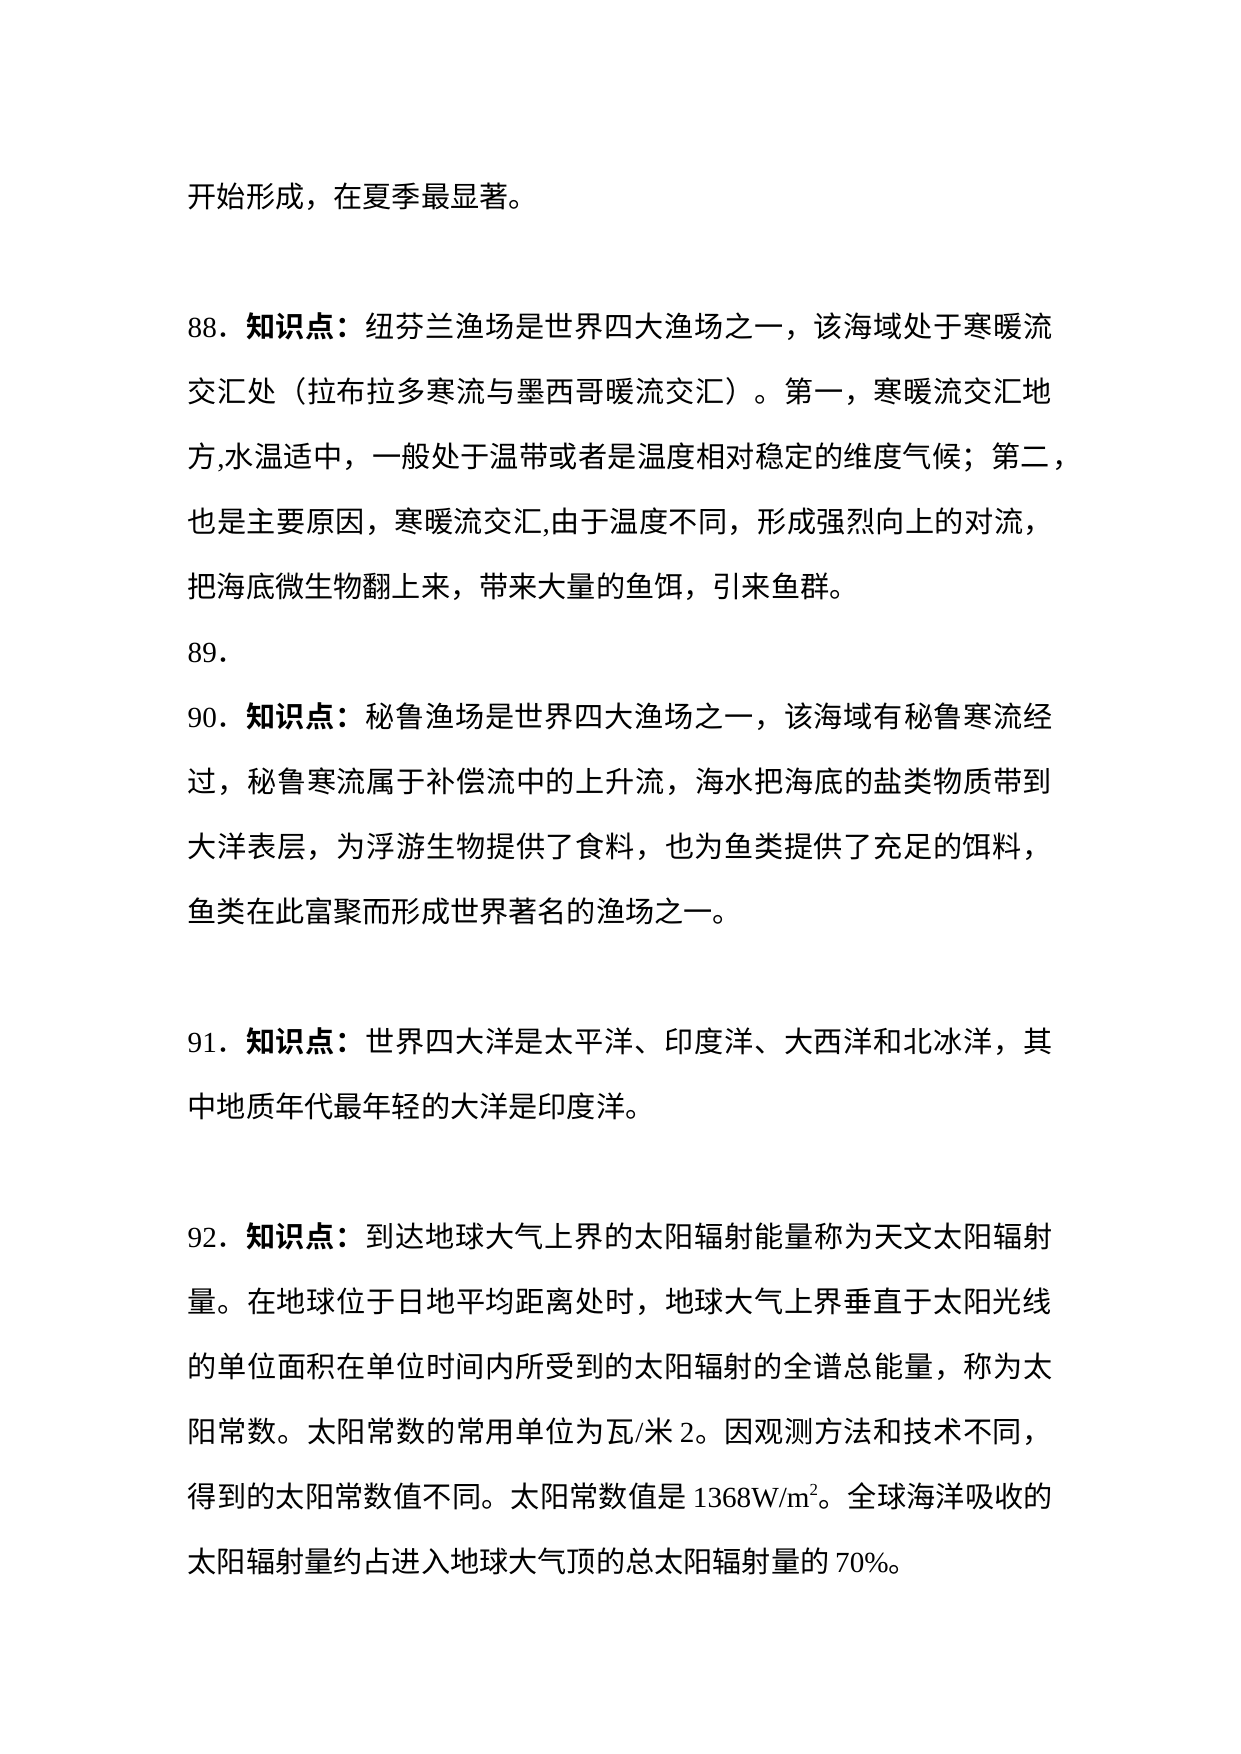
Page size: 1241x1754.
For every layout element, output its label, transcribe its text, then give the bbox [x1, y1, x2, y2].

list 知识点：秘鲁渔场是世界四大渔场之一，该海域有秘鲁寒流经过，秘鲁寒流属于补偿流中的上升流，海水把海底的盐类物质带到大洋表层，为浮游生物提供了食料，也为鱼类提供了充足的饵料，鱼类在此富聚而形成世界著名的渔场之一。 [187, 682, 1053, 942]
list 知识点：到达地球大气上界的太阳辐射能量称为天文太阳辐射量。在地球位于日地平均距离处时，地球大气上界垂直于太阳光线的单位面积在单位时间内所受到的太阳辐射的全谱总能量，称为太阳常数。太阳常数的常用单位为瓦/米2。因观测方法和技术不同，得到的太阳常数值不同。太阳常数值是1368W/m2。全球海洋吸收的太阳辐射量约占进入地球大气顶的总太阳辐射量的70%。 [187, 1202, 1053, 1592]
list 知识点：世界四大洋是太平洋、印度洋、大西洋和北冰洋，其中地质年代最年轻的大洋是印度洋。 [187, 1007, 1053, 1137]
list 知识点：纽芬兰渔场是世界四大渔场之一，该海域处于寒暖流交汇处（拉布拉多寒流与墨西哥暖流交汇）。第一，寒暖流交汇地方,水温适中，一般处于温带或者是温度相对稳定的维度气候；第二，也是主要原因，寒暖流交汇,由于温度不同，形成强烈向上的对流，把海底微生物翻上来，带来大量的鱼饵，引来鱼群。 [187, 292, 1053, 617]
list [187, 162, 1053, 227]
